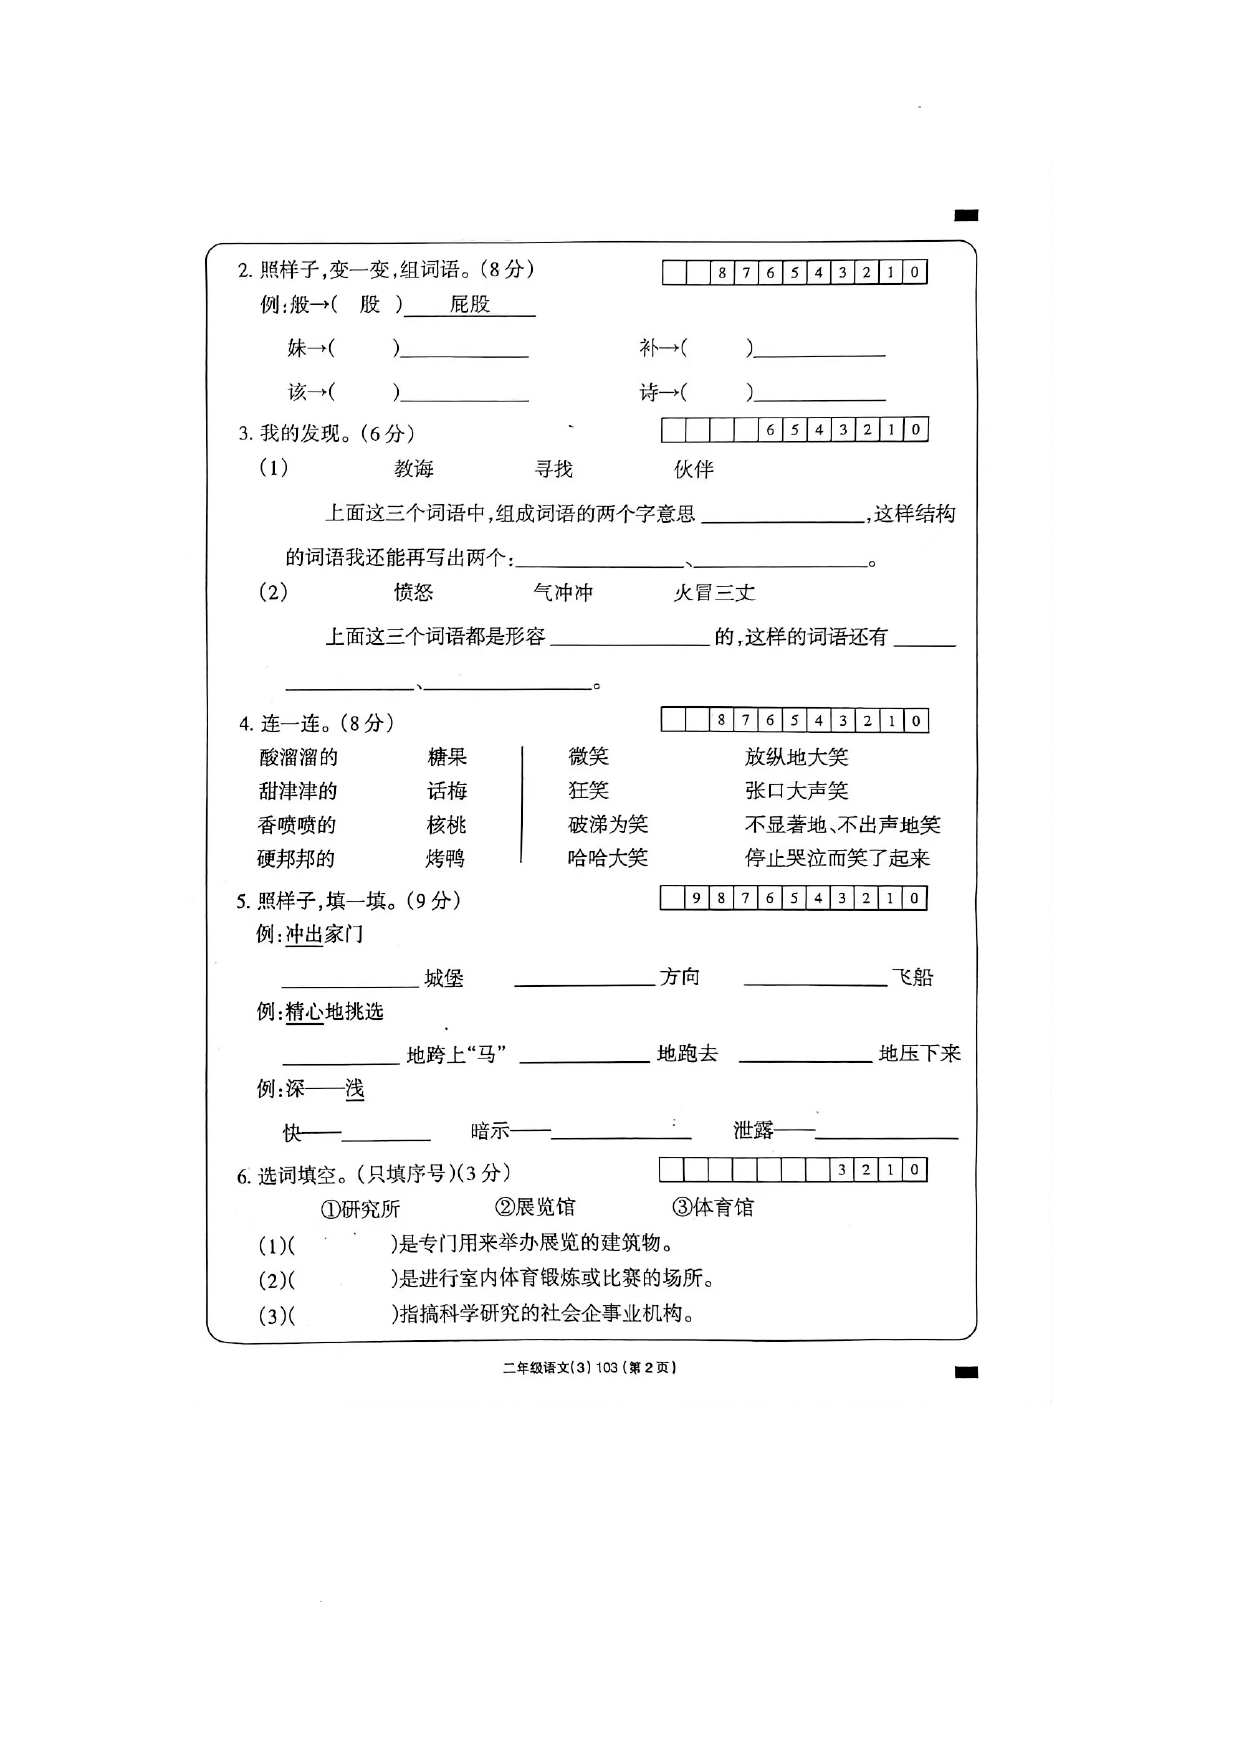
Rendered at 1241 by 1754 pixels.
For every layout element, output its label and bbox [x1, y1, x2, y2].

picture [187, 162, 1052, 1403]
